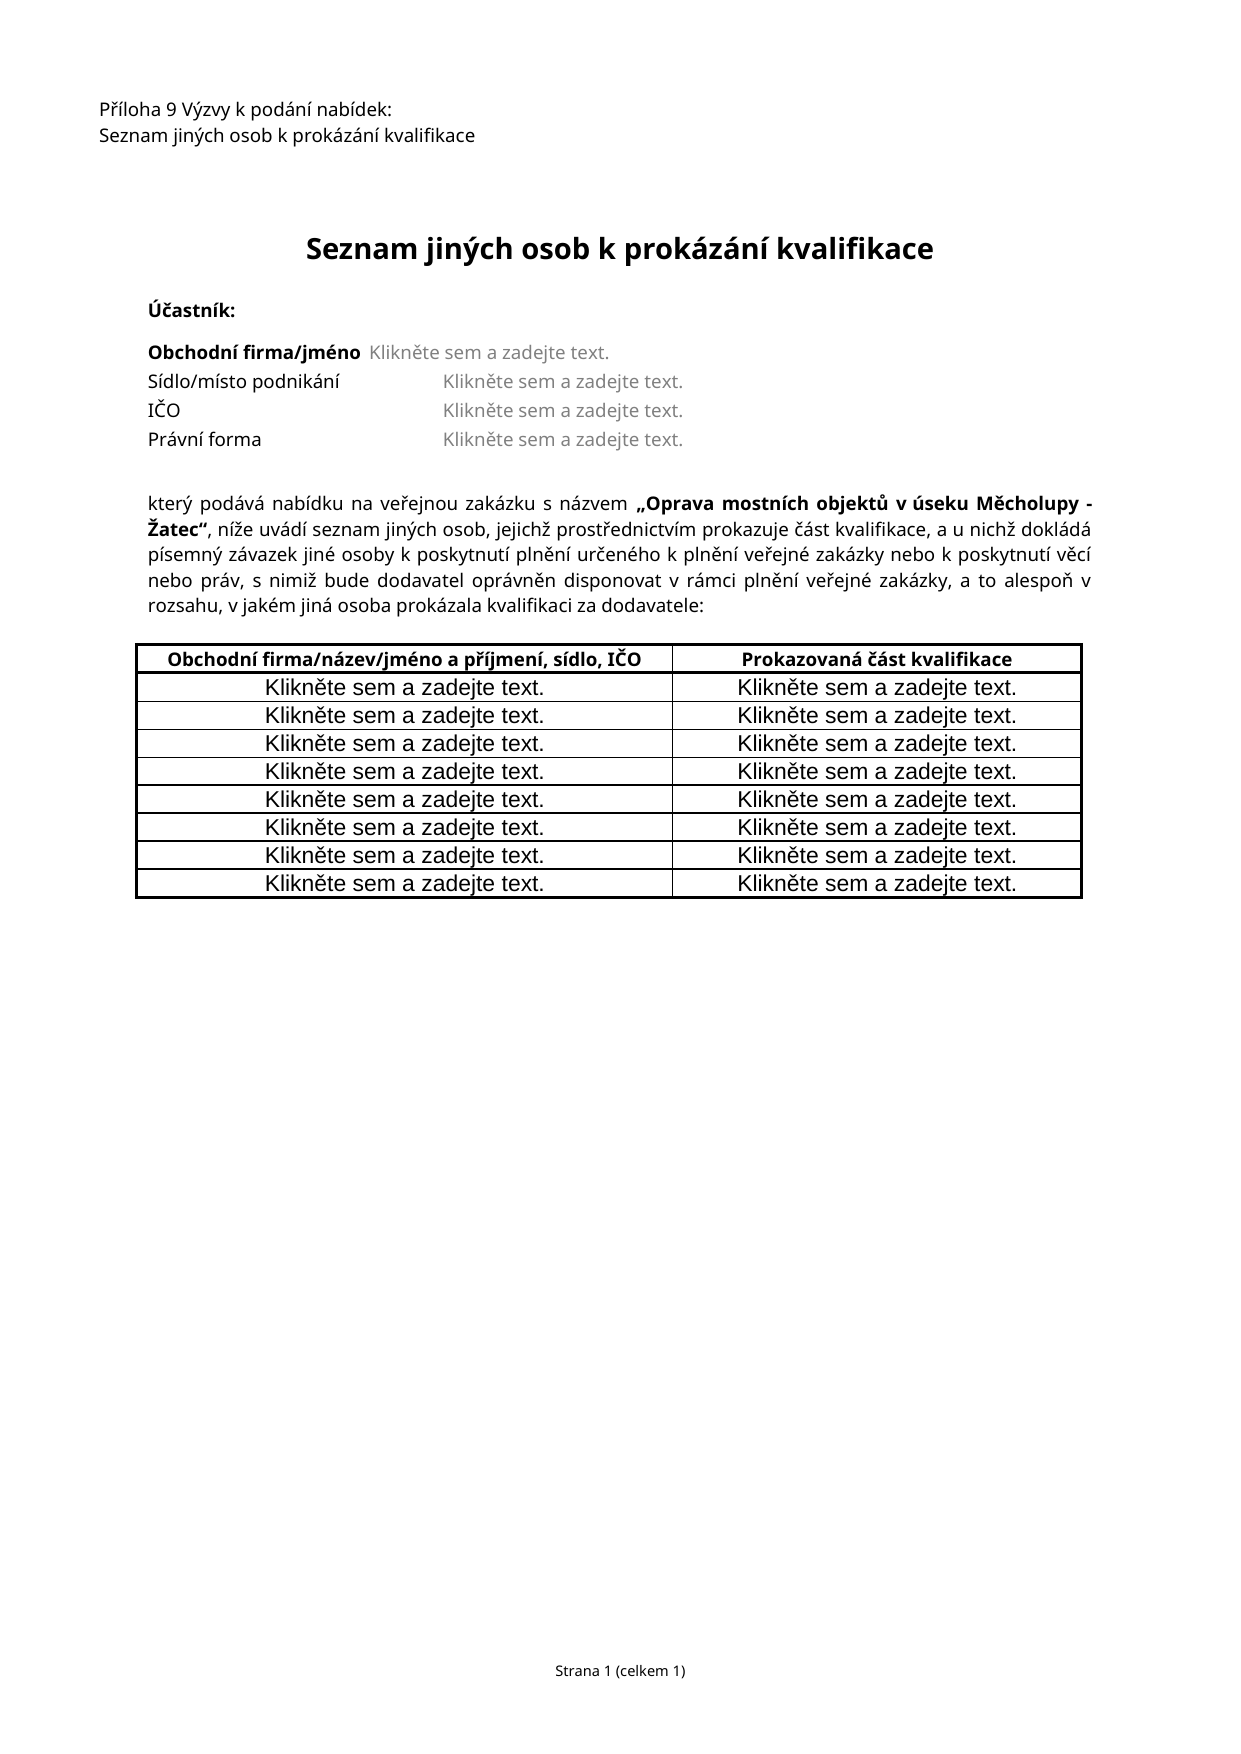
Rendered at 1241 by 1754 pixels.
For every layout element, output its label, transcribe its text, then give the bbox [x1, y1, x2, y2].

text Obchodní firma/jméno [148, 336, 1093, 365]
table_header Obchodní firma/název/jméno a příjmení, sídlo, IČO [138, 646, 672, 671]
text který podává nabídku na veřejnou zakázku s názvem „Oprava mostních objektů v úseku Měcholupy - Žatec“, níže uvádí seznam jiných osob, jejichž prostřednictvím prokazuje část kvalifikace, a u nichž dokládá písemný závazek jiné osoby k poskytnutí plnění určeného k plnění veřejné zakázky nebo k poskytnutí věcí nebo práv, s nimiž bude dodavatel oprávněn disponovat v rámci plnění veřejné zakázky, a to alespoň v rozsahu, v jakém jiná osoba prokázala kvalifikaci za dodavatele: [148, 490, 1093, 618]
text Sídlo/místo podnikání [148, 365, 1093, 394]
title Seznam jiných osob k prokázání kvalifikace [148, 228, 1093, 268]
text IČO [148, 394, 1093, 423]
text Právní forma [148, 423, 1093, 452]
table_header Prokazovaná část kvalifikace [673, 646, 1080, 671]
text Účastník: [148, 293, 1093, 324]
